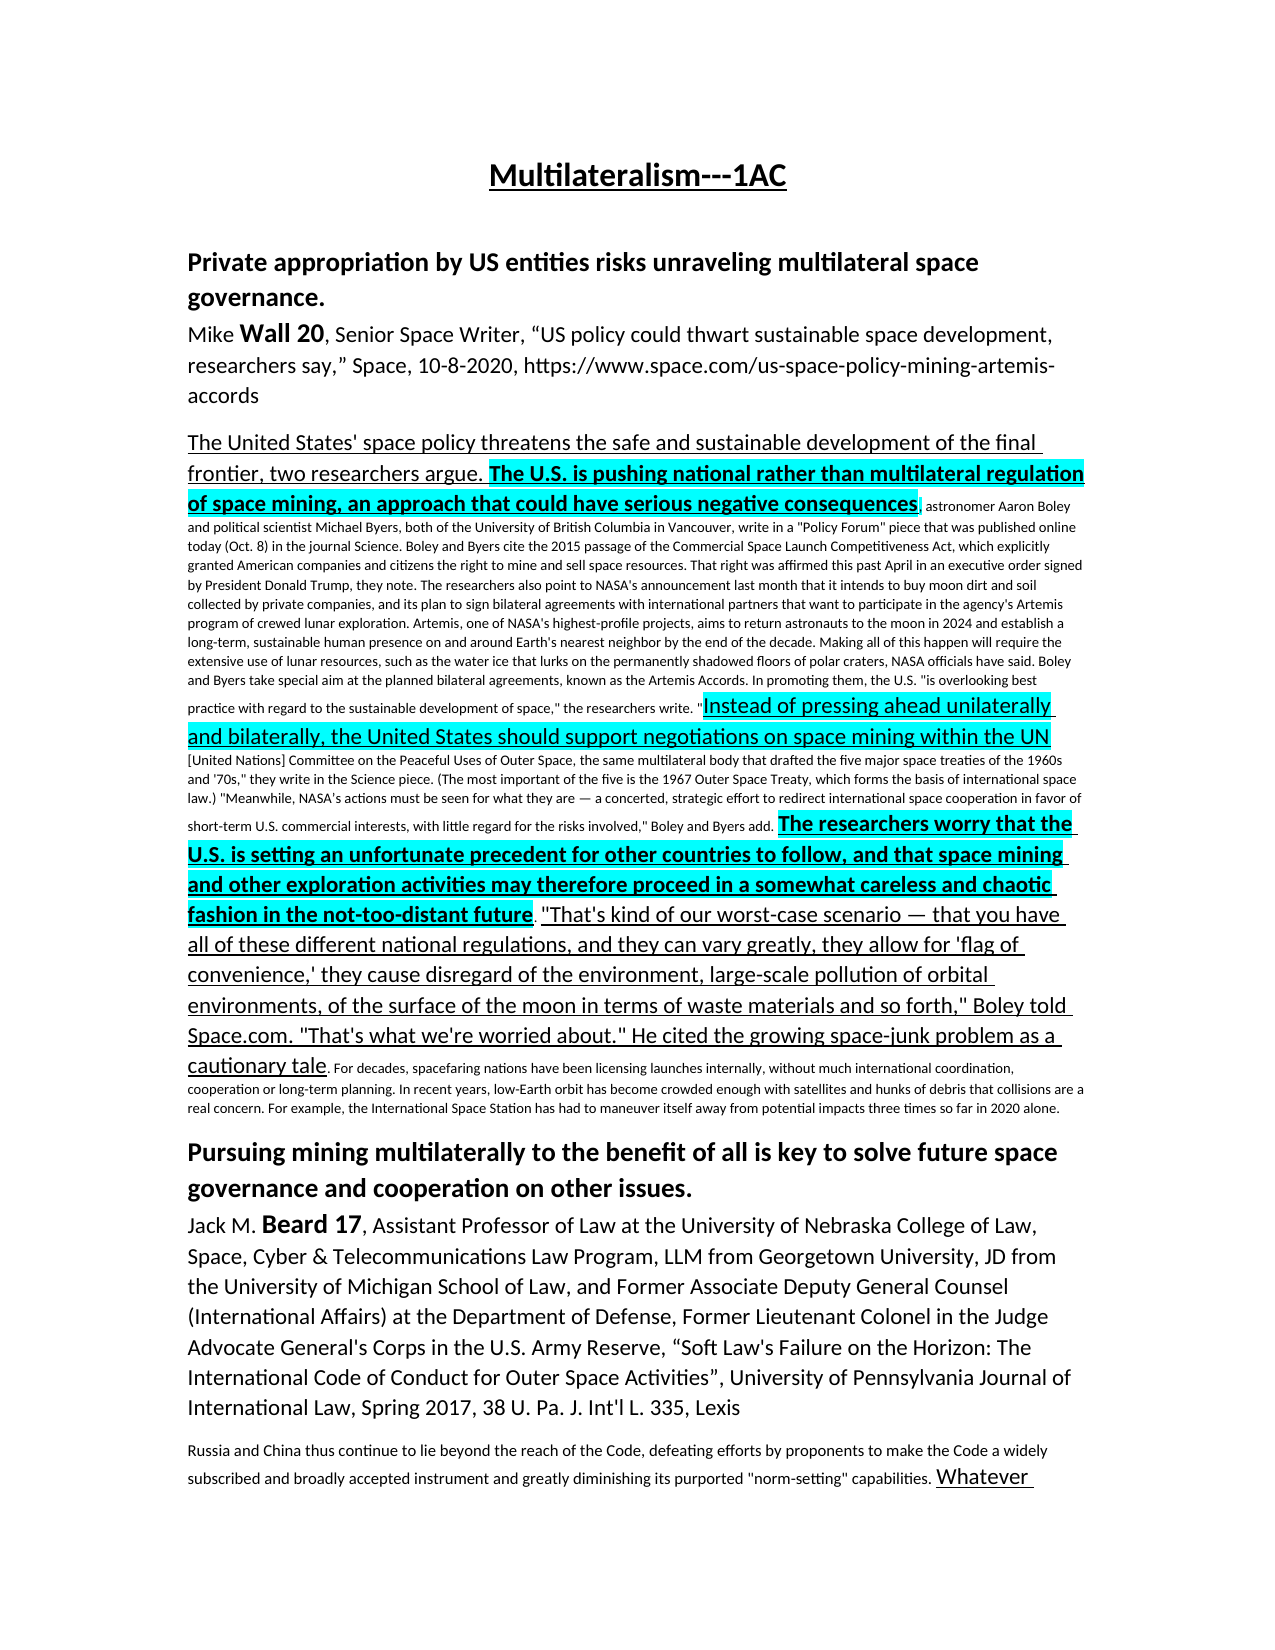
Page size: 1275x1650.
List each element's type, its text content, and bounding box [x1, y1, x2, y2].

subtitle Pursuing mining multilaterally to the benefit of all is key to solve future space governance and cooperation on other issues. [187, 1136, 1087, 1204]
subtitle Multilateralism---1AC [187, 154, 1087, 195]
text The United States' space policy threatens the safe and sustainable development of the final frontier, two researchers argue. The U.S. is pushing national rather than multilateral regulation of space mining, an approach that could have serious negative consequences, astronomer Aaron Boley and political scientist Michael Byers, both of the University of British Columbia in Vancouver, write in a "Policy Forum" piece that was published online today (Oct. 8) in the journal Science. Boley and Byers cite the 2015 passage of the Commercial Space Launch Competitiveness Act, which explicitly granted American companies and citizens the right to mine and sell space resources. That right was affirmed this past April in an executive order signed by President Donald Trump, they note. The researchers also point to NASA's announcement last month that it intends to buy moon dirt and soil collected by private companies, and its plan to sign bilateral agreements with international partners that want to participate in the agency's Artemis program of crewed lunar exploration. Artemis, one of NASA's highest-profile projects, aims to return astronauts to the moon in 2024 and establish a long-term, sustainable human presence on and around Earth's nearest neighbor by the end of the decade. Making all of this happen will require the extensive use of lunar resources, such as the water ice that lurks on the permanently shadowed floors of polar craters, NASA officials have said. Boley and Byers take special aim at the planned bilateral agreements, known as the Artemis Accords. In promoting them, the U.S. "is overlooking best practice with regard to the sustainable development of space," the researchers write. "Instead of pressing ahead unilaterally and bilaterally, the United States should support negotiations on space mining within the UN [United Nations] Committee on the Peaceful Uses of Outer Space, the same multilateral body that drafted the five major space treaties of the 1960s and '70s," they write in the Science piece. (The most important of the five is the 1967 Outer Space Treaty, which forms the basis of international space law.) "Meanwhile, NASA’s actions must be seen for what they are — a concerted, strategic effort to redirect international space cooperation in favor of short-term U.S. commercial interests, with little regard for the risks involved," Boley and Byers add. The researchers worry that the U.S. is setting an unfortunate precedent for other countries to follow, and that space mining and other exploration activities may therefore proceed in a somewhat careless and chaotic fashion in the not-too-distant future. "That's kind of our worst-case scenario — that you have all of these different national regulations, and they can vary greatly, they allow for 'flag of convenience,' they cause disregard of the environment, large-scale pollution of orbital environments, of the surface of the moon in terms of waste materials and so forth," Boley told Space.com. "That's what we're worried about." He cited the growing space-junk problem as a cautionary tale. For decades, spacefaring nations have been licensing launches internally, without much international coordination, cooperation or long-term planning. In recent years, low-Earth orbit has become crowded enough with satellites and hunks of debris that collisions are a real concern. For example, the International Space Station has had to maneuver itself away from potential impacts three times so far in 2020 alone. [187, 428, 1087, 1118]
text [187, 1440, 1087, 1491]
text Jack M. Beard 17, Assistant Professor of Law at the University of Nebraska College of Law, Space, Cyber & Telecommunications Law Program, LLM from Georgetown University, JD from the University of Michigan School of Law, and Former Associate Deputy General Counsel (International Affairs) at the Department of Defense, Former Lieutenant Colonel in the Judge Advocate General's Corps in the U.S. Army Reserve, “Soft Law's Failure on the Horizon: The International Code of Conduct for Outer Space Activities”, University of Pennsylvania Journal of International Law, Spring 2017, 38 U. Pa. J. Int'l L. 335, Lexis [187, 1207, 1087, 1421]
text Mike Wall 20, Senior Space Writer, “US policy could thwart sustainable space development, researchers say,” Space, 10-8-2020, https://www.space.com/us-space-policy-mining-artemis-accords [187, 316, 1087, 410]
subtitle Private appropriation by US entities risks unraveling multilateral space governance. [187, 245, 1087, 314]
